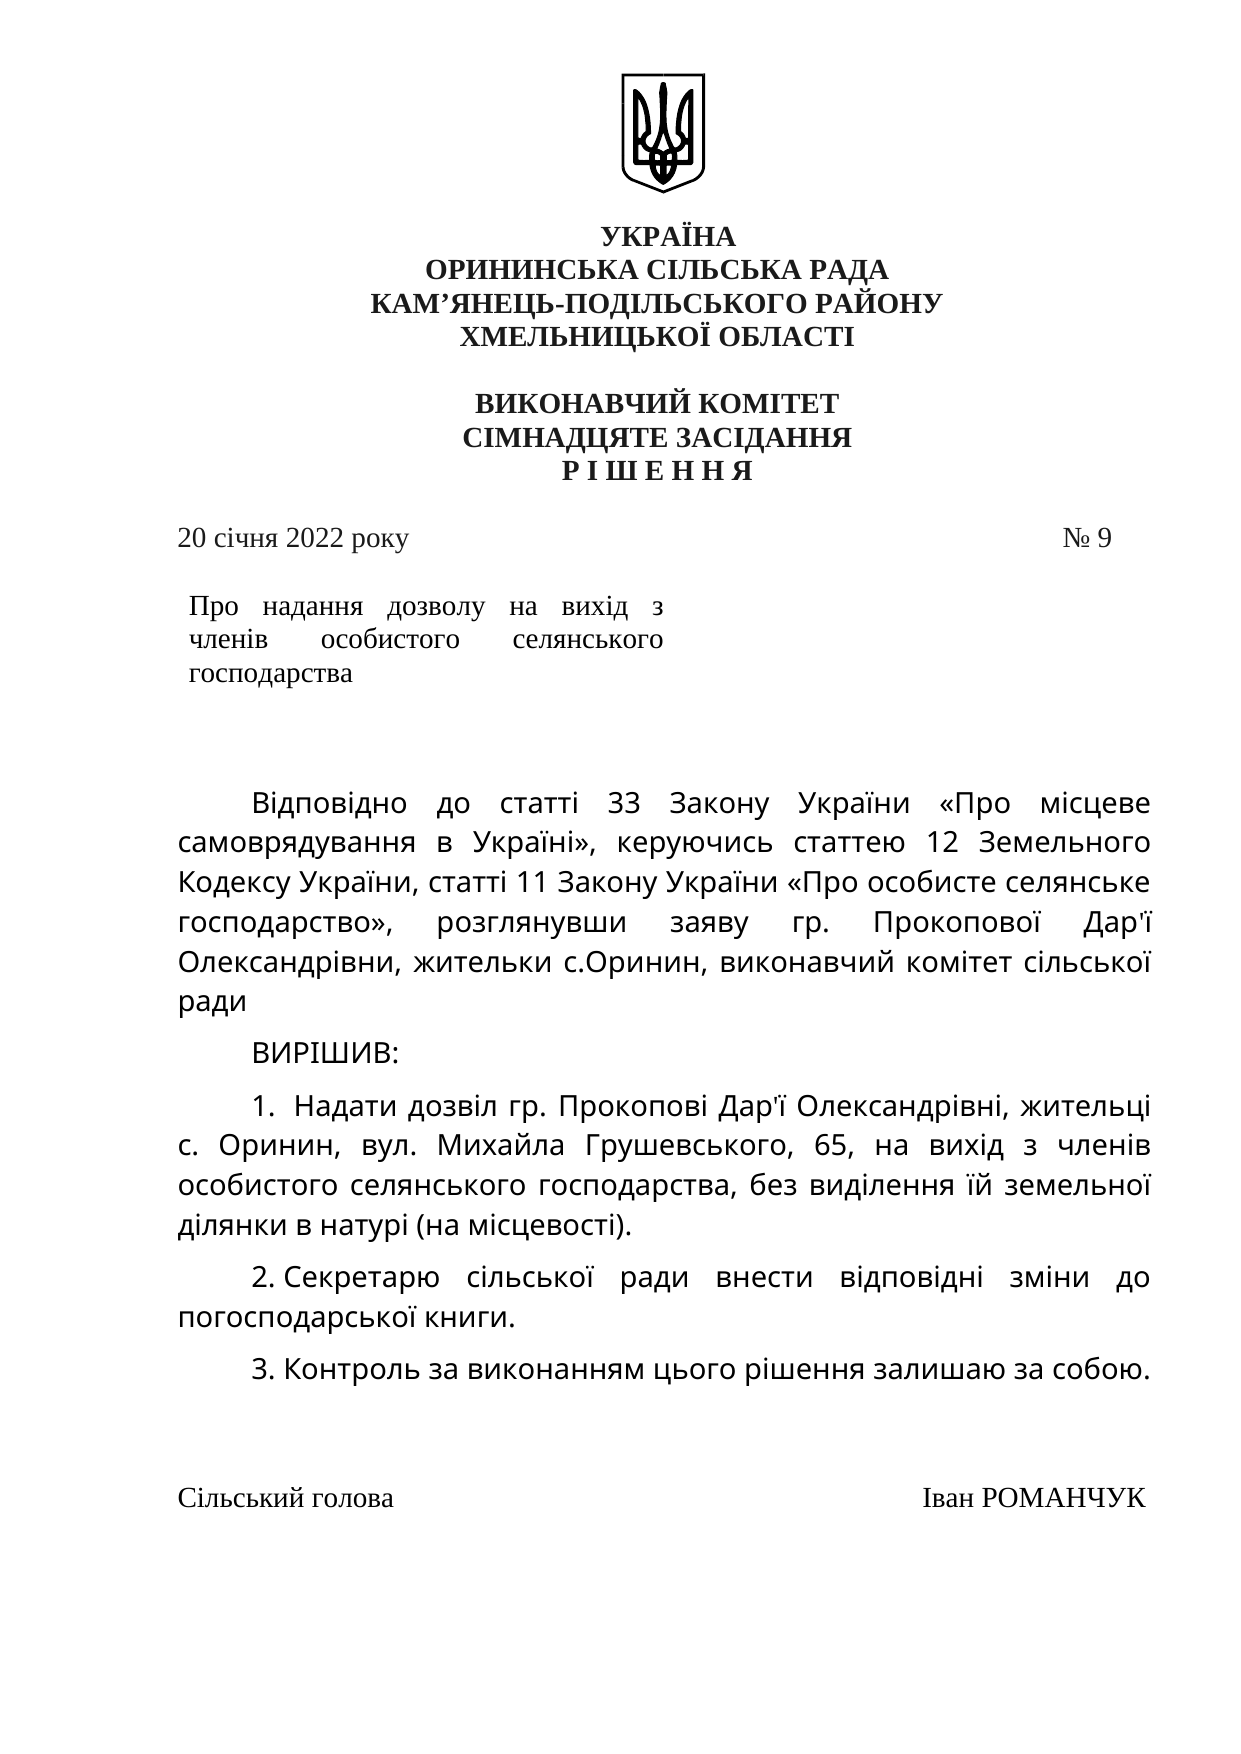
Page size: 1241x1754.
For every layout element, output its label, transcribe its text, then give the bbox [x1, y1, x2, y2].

text 2. Секретарю сільської ради внести відповідні зміни до погосподарської книги. [177, 1256, 1152, 1336]
text ХМЕЛЬНИЦЬКОЇ ОБЛАСТІ [148, 319, 1152, 353]
text 20 січня 2022 року № 9 [148, 521, 1152, 554]
text СІМНАДЦЯТЕ ЗАСІДАННЯ [148, 420, 1152, 453]
text Відповідно до статті 33 Закону України «Про місцеве самоврядування в Україні», керуючись статтею 12 Земельного Кодексу України, статті 11 Закону України «Про особисте селянське господарство», розглянувши заяву гр. Прокопової Дар'ї Олександрівни, жительки с.Оринин, виконавчий комітет сільської ради [177, 782, 1152, 1020]
text 3. Контроль за виконанням цього рішення залишаю за собою. [177, 1348, 1152, 1388]
text Р І Ш Е Н Н Я [148, 453, 1152, 487]
text УКРАЇНА [177, 219, 1152, 252]
text Сільський голова Іван РОМАНЧУК [177, 1480, 1152, 1513]
text КАМ’ЯНЕЦЬ-ПОДІЛЬСЬКОГО РАЙОНУ [148, 286, 1152, 319]
table_header Про надання дозволу на вихід з членів особистого селянського господарства [169, 588, 675, 715]
text 1. Надати дозвіл гр. Прокопові Дар'ї Олександрівні, жительці с. Оринин, вул. Михайла Грушевського, 65, на вихід з членів особистого селянського господарства, без виділення їй земельної ділянки в натурі (на місцевості). [177, 1085, 1152, 1244]
text ОРИНИНСЬКА СІЛЬСЬКА РАДА [148, 252, 1152, 286]
text ВИКОНАВЧИЙ КОМІТЕТ [148, 386, 1152, 420]
text ВИРІШИВ: [177, 1033, 1152, 1072]
